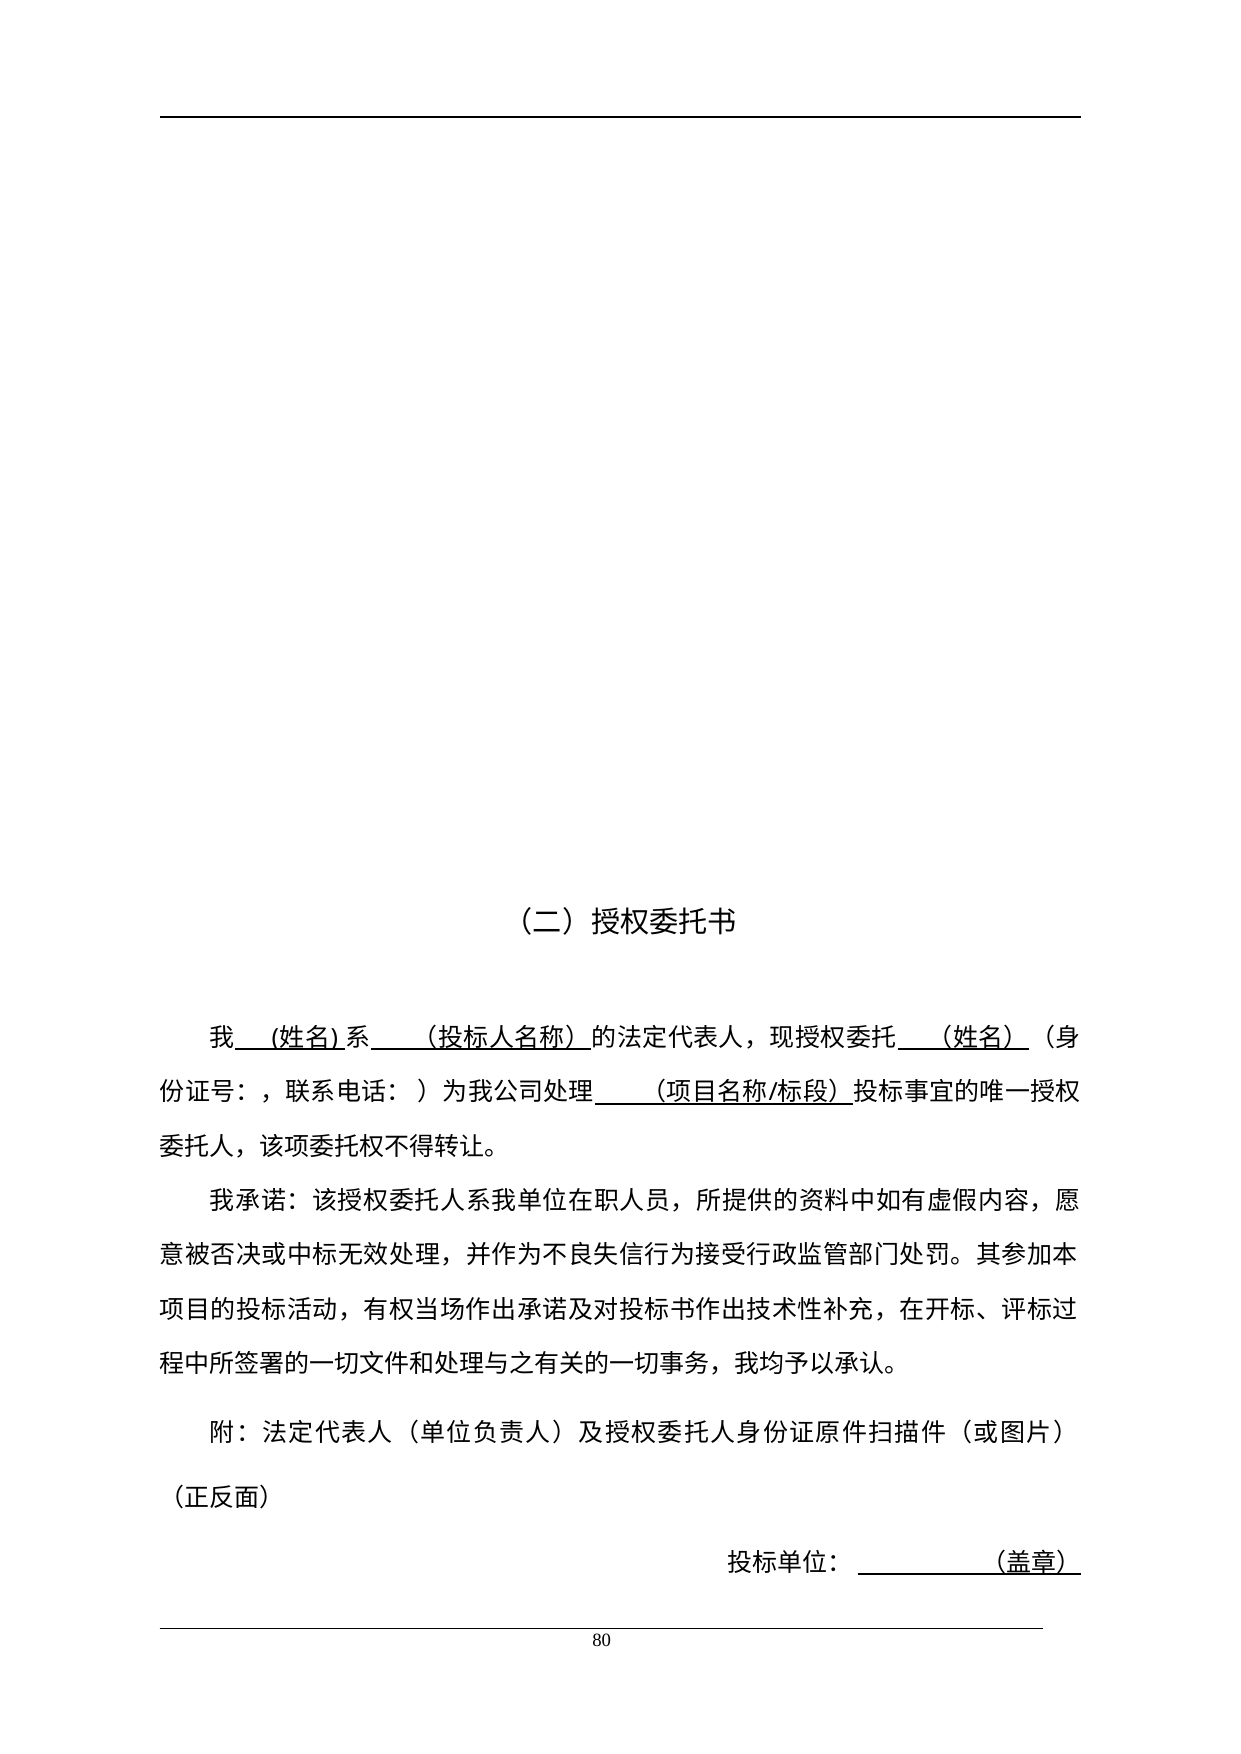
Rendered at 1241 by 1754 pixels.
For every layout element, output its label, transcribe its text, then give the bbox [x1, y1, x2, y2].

text 我 (姓名) 系 （投标人名称）的法定代表人，现授权委托 （姓名）（身份证号：，联系电话： ）为我公司处理 （项目名称/标段）投标事宜的唯一授权委托人，该项委托权不得转让。 [159, 1017, 1081, 1162]
text 投标单位： （盖章） [159, 1528, 1081, 1593]
text 附：法定代表人（单位负责人）及授权委托人身份证原件扫描件（或图片）（正反面） [159, 1398, 1081, 1528]
text （二）授权委托书 [159, 887, 1081, 952]
text 我承诺：该授权委托人系我单位在职人员，所提供的资料中如有虚假内容，愿意被否决或中标无效处理，并作为不良失信行为接受行政监管部门处罚。其参加本项目的投标活动，有权当场作出承诺及对投标书作出技术性补充，在开标、评标过程中所签署的一切文件和处理与之有关的一切事务，我均予以承认。 [159, 1181, 1081, 1380]
